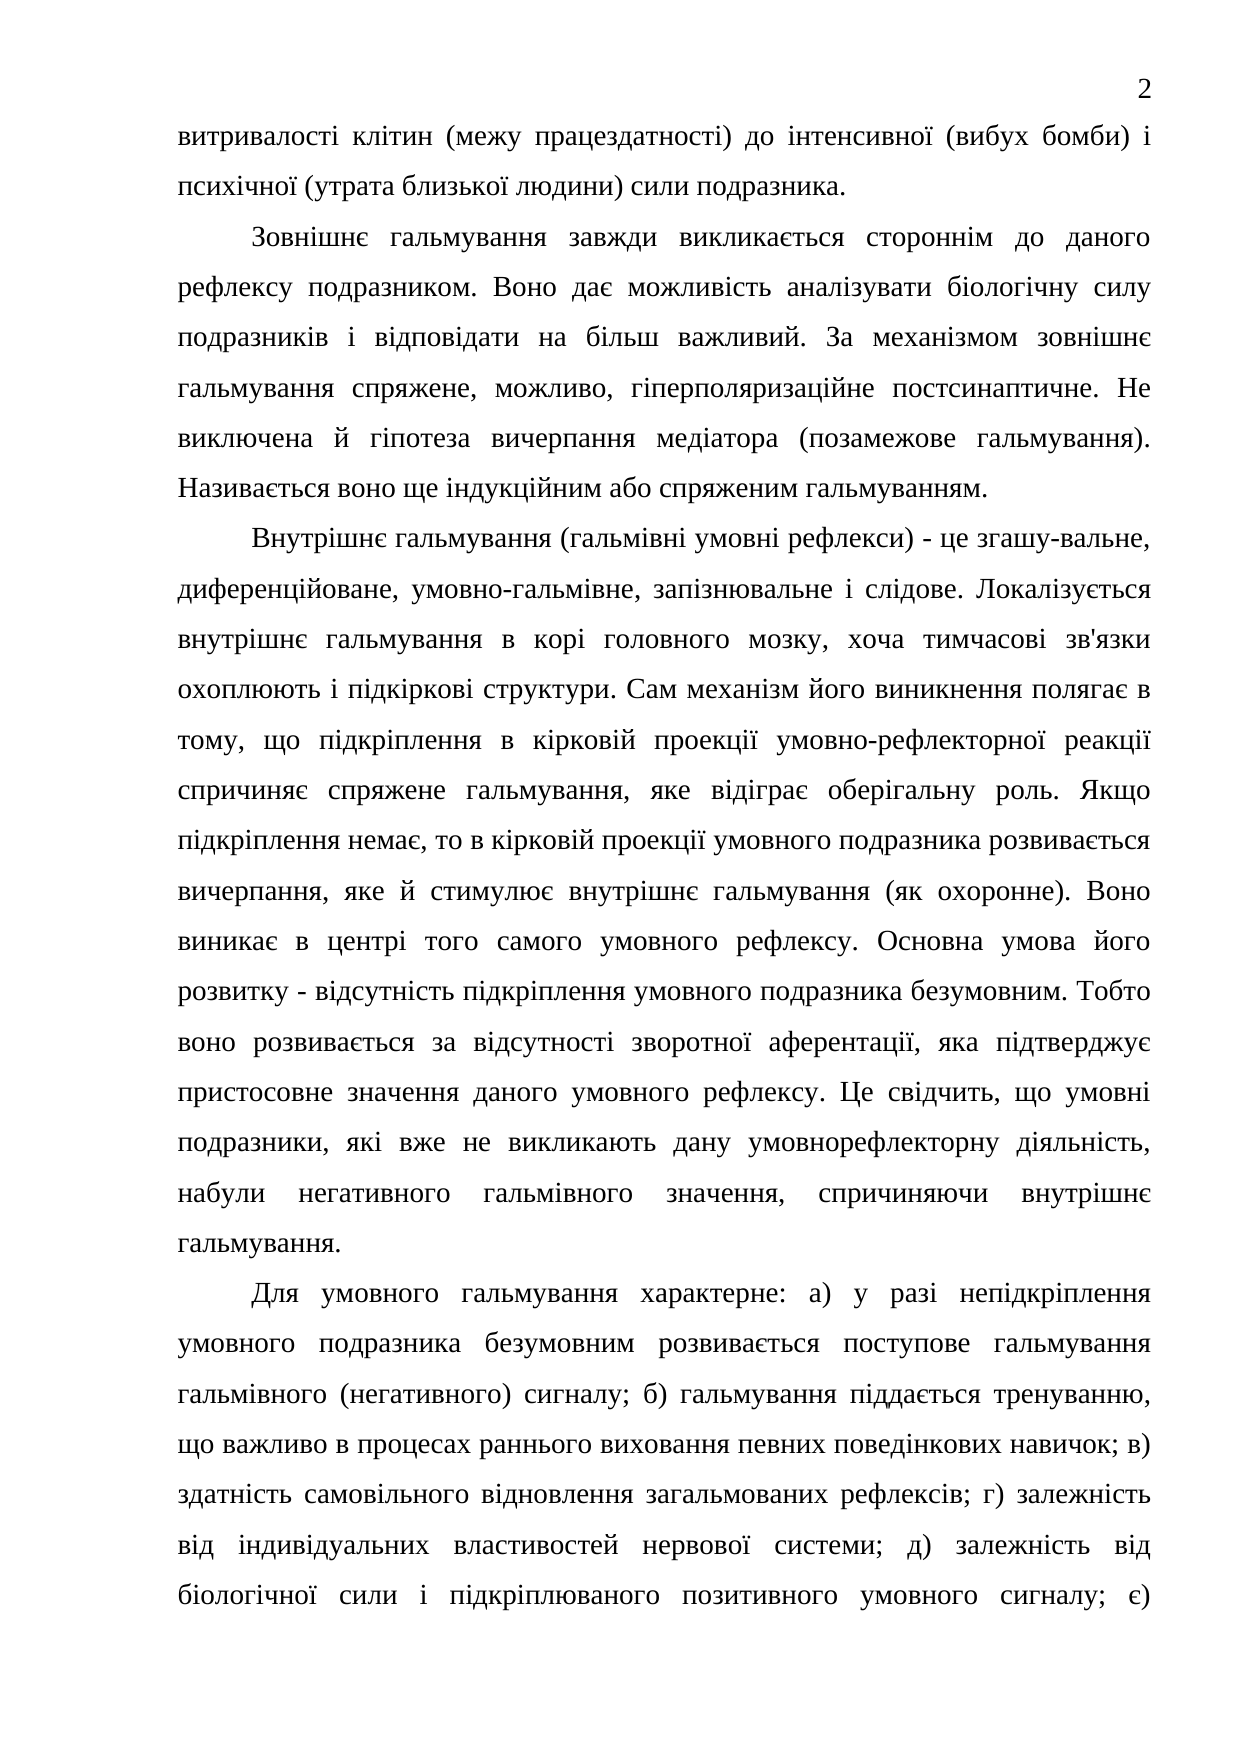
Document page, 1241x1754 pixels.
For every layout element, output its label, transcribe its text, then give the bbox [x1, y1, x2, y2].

text Зовнішнє гальмування завжди викликається стороннім до даного рефлексу подразником. Воно дає можливість аналізувати біологічну силу подразників і відповідати на більш важливий. За механізмом зовнішнє гальмування спряжене, можливо, гіперполяризаційне постсинаптичне. Не виключена й гіпотеза вичерпання медіатора (позамежове гальмування). Називається воно ще індукційним або спряженим гальмуванням. [177, 219, 1152, 504]
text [177, 118, 1152, 202]
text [177, 1275, 1152, 1611]
text Внутрішнє гальмування (гальмівні умовні рефлекси) - це згашу-вальне, диференційоване, умовно-гальмівне, запізнювальне і слідове. Локалізується внутрішнє гальмування в корі головного мозку, хоча тимчасові зв'язки охоплюють і підкіркові структури. Сам механізм його виникнення полягає в тому, що підкріплення в кірковій проекції умовно-рефлекторної реакції спричиняє спряжене гальмування, яке відіграє оберігальну роль. Якщо підкріплення немає, то в кірковій проекції умовного подразника розвивається вичерпання, яке й стимулює внутрішнє гальмування (як охоронне). Воно виникає в центрі того самого умовного рефлексу. Основна умова його розвитку - відсутність підкріплення умовного подразника безумовним. Тобто воно розвивається за відсутності зворотної аферентації, яка підтверджує пристосовне значення даного умовного рефлексу. Це свідчить, що умовні подразники, які вже не викликають дану умовнорефлекторну діяльність, набули негативного гальмівного значення, спричиняючи внутрішнє гальмування. [177, 521, 1152, 1258]
